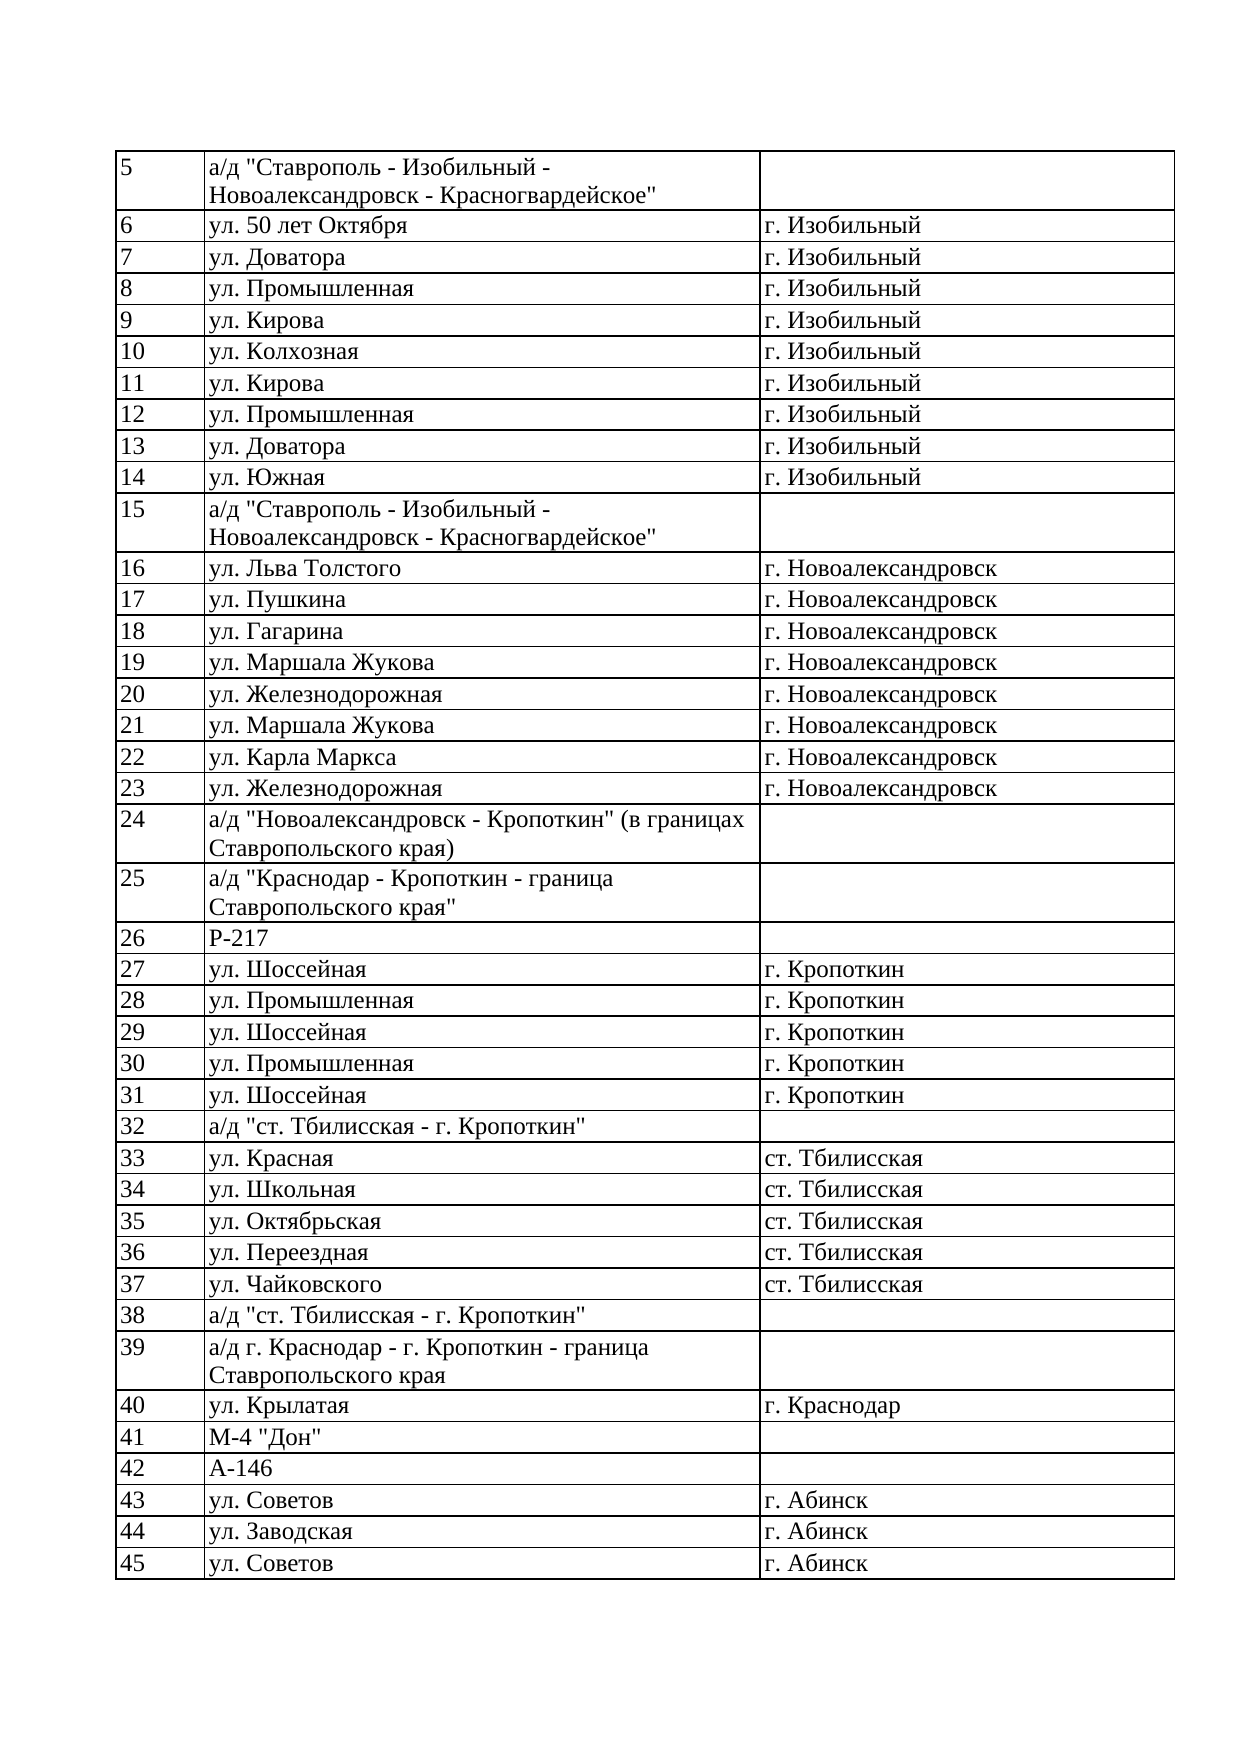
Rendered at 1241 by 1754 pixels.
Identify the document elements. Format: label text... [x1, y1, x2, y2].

table_cell г. Новоалександровск [761, 553, 1174, 583]
table_cell 8 [117, 274, 204, 303]
table_cell ул. Карла Маркса [205, 742, 759, 771]
table_cell г. Кропоткин [761, 1080, 1174, 1110]
table_cell 5 [117, 152, 204, 209]
table_cell а/д "Ставрополь - Изобильный - Новоалександровск - Красногвардейское" [205, 152, 759, 209]
table_cell 10 [117, 337, 204, 366]
table_cell г. Изобильный [761, 462, 1174, 492]
table_cell г. Изобильный [761, 368, 1174, 398]
table_cell г. Кропоткин [761, 954, 1174, 984]
table_cell 30 [117, 1048, 204, 1078]
table_cell ул. Красная [205, 1143, 759, 1173]
table_cell 22 [117, 742, 204, 771]
table_cell 20 [117, 679, 204, 708]
table_cell а/д "Краснодар - Кропоткин - граница Ставропольского края" [205, 864, 759, 921]
table_cell 32 [117, 1111, 204, 1141]
table_cell 9 [117, 305, 204, 335]
table_cell 18 [117, 616, 204, 646]
table_cell ул. Заводская [205, 1517, 759, 1546]
table_cell г. Изобильный [761, 431, 1174, 461]
table_cell ул. Промышленная [205, 274, 759, 303]
table_cell ул. Железнодорожная [205, 773, 759, 803]
table_cell 11 [117, 368, 204, 398]
table_cell ул. Железнодорожная [205, 679, 759, 708]
table_cell 16 [117, 553, 204, 583]
table_cell г. Кропоткин [761, 1017, 1174, 1047]
table_cell 15 [117, 494, 204, 551]
table_cell ул. Маршала Жукова [205, 710, 759, 740]
table_cell ул. Промышленная [205, 986, 759, 1015]
table_cell г. Изобильный [761, 211, 1174, 241]
table_cell ул. Шоссейная [205, 954, 759, 984]
table_cell ул. Чайковского [205, 1269, 759, 1298]
table_cell г. Изобильный [761, 400, 1174, 429]
table_cell [761, 805, 1174, 862]
table_cell ул. 50 лет Октября [205, 211, 759, 241]
table_cell а/д г. Краснодар - г. Кропоткин - граница Ставропольского края [205, 1332, 759, 1389]
table_cell ул. Промышленная [205, 1048, 759, 1078]
table_cell а/д "ст. Тбилисская - г. Кропоткин" [205, 1111, 759, 1141]
table_cell г. Новоалександровск [761, 742, 1174, 771]
table_cell 45 [117, 1548, 204, 1578]
table_cell ул. Гагарина [205, 616, 759, 646]
table_cell 25 [117, 864, 204, 921]
table_cell 44 [117, 1517, 204, 1546]
table_cell а/д "Ставрополь - Изобильный - Новоалександровск - Красногвардейское" [205, 494, 759, 551]
table_cell 17 [117, 584, 204, 614]
table_cell ул. Шоссейная [205, 1017, 759, 1047]
table_cell 40 [117, 1391, 204, 1421]
table_cell г. Новоалександровск [761, 710, 1174, 740]
table_cell [761, 1454, 1174, 1483]
table_cell 27 [117, 954, 204, 984]
table_cell 43 [117, 1485, 204, 1515]
table_cell ул. Маршала Жукова [205, 647, 759, 677]
table_cell [761, 1422, 1174, 1452]
table_cell ул. Крылатая [205, 1391, 759, 1421]
table_cell ст. Тбилисская [761, 1206, 1174, 1236]
table_cell ул. Колхозная [205, 337, 759, 366]
table_cell 42 [117, 1454, 204, 1483]
table_cell 26 [117, 923, 204, 952]
table_cell ст. Тбилисская [761, 1143, 1174, 1173]
table_cell г. Новоалександровск [761, 647, 1174, 677]
table_cell [761, 864, 1174, 921]
table_cell [761, 1332, 1174, 1389]
table_cell 39 [117, 1332, 204, 1389]
table_cell г. Абинск [761, 1548, 1174, 1578]
table_cell ул. Доватора [205, 242, 759, 272]
table_cell ст. Тбилисская [761, 1237, 1174, 1267]
table_cell 29 [117, 1017, 204, 1047]
table_cell г. Кропоткин [761, 986, 1174, 1015]
table_cell 6 [117, 211, 204, 241]
table_cell ул. Советов [205, 1485, 759, 1515]
table_cell 37 [117, 1269, 204, 1298]
table_cell г. Изобильный [761, 305, 1174, 335]
table_cell ст. Тбилисская [761, 1174, 1174, 1204]
table_cell М-4 "Дон" [205, 1422, 759, 1452]
table_cell 41 [117, 1422, 204, 1452]
table_cell ул. Льва Толстого [205, 553, 759, 583]
table_cell ст. Тбилисская [761, 1269, 1174, 1298]
table_cell г. Изобильный [761, 242, 1174, 272]
table_cell а/д "ст. Тбилисская - г. Кропоткин" [205, 1300, 759, 1330]
table_cell [761, 494, 1174, 551]
table_cell 19 [117, 647, 204, 677]
table_cell 21 [117, 710, 204, 740]
table_cell а/д "Новоалександровск - Кропоткин" (в границах Ставропольского края) [205, 805, 759, 862]
table_cell г. Краснодар [761, 1391, 1174, 1421]
table_cell Р-217 [205, 923, 759, 952]
table_cell 33 [117, 1143, 204, 1173]
table_cell г. Новоалександровск [761, 584, 1174, 614]
table_cell 35 [117, 1206, 204, 1236]
table_cell ул. Южная [205, 462, 759, 492]
table_cell г. Новоалександровск [761, 616, 1174, 646]
table_cell ул. Доватора [205, 431, 759, 461]
table_cell ул. Промышленная [205, 400, 759, 429]
table_cell 34 [117, 1174, 204, 1204]
table_cell г. Абинск [761, 1517, 1174, 1546]
table_cell 7 [117, 242, 204, 272]
table_cell г. Новоалександровск [761, 773, 1174, 803]
table_cell [761, 923, 1174, 952]
table_cell г. Новоалександровск [761, 679, 1174, 708]
table_cell А-146 [205, 1454, 759, 1483]
table_cell 13 [117, 431, 204, 461]
table_cell 28 [117, 986, 204, 1015]
table_cell [761, 1111, 1174, 1141]
table_cell 24 [117, 805, 204, 862]
table_cell 38 [117, 1300, 204, 1330]
table_cell г. Изобильный [761, 274, 1174, 303]
table_cell 23 [117, 773, 204, 803]
table_cell [761, 152, 1174, 209]
table_cell г. Изобильный [761, 337, 1174, 366]
table_cell ул. Кирова [205, 305, 759, 335]
table_cell ул. Пушкина [205, 584, 759, 614]
table_cell 14 [117, 462, 204, 492]
table_cell ул. Советов [205, 1548, 759, 1578]
table_cell 36 [117, 1237, 204, 1267]
table_cell 31 [117, 1080, 204, 1110]
table_cell [761, 1300, 1174, 1330]
table_cell г. Кропоткин [761, 1048, 1174, 1078]
table_cell ул. Шоссейная [205, 1080, 759, 1110]
table_cell г. Абинск [761, 1485, 1174, 1515]
table_cell ул. Школьная [205, 1174, 759, 1204]
table_cell ул. Переездная [205, 1237, 759, 1267]
table_cell ул. Кирова [205, 368, 759, 398]
table_cell ул. Октябрьская [205, 1206, 759, 1236]
table_cell 12 [117, 400, 204, 429]
